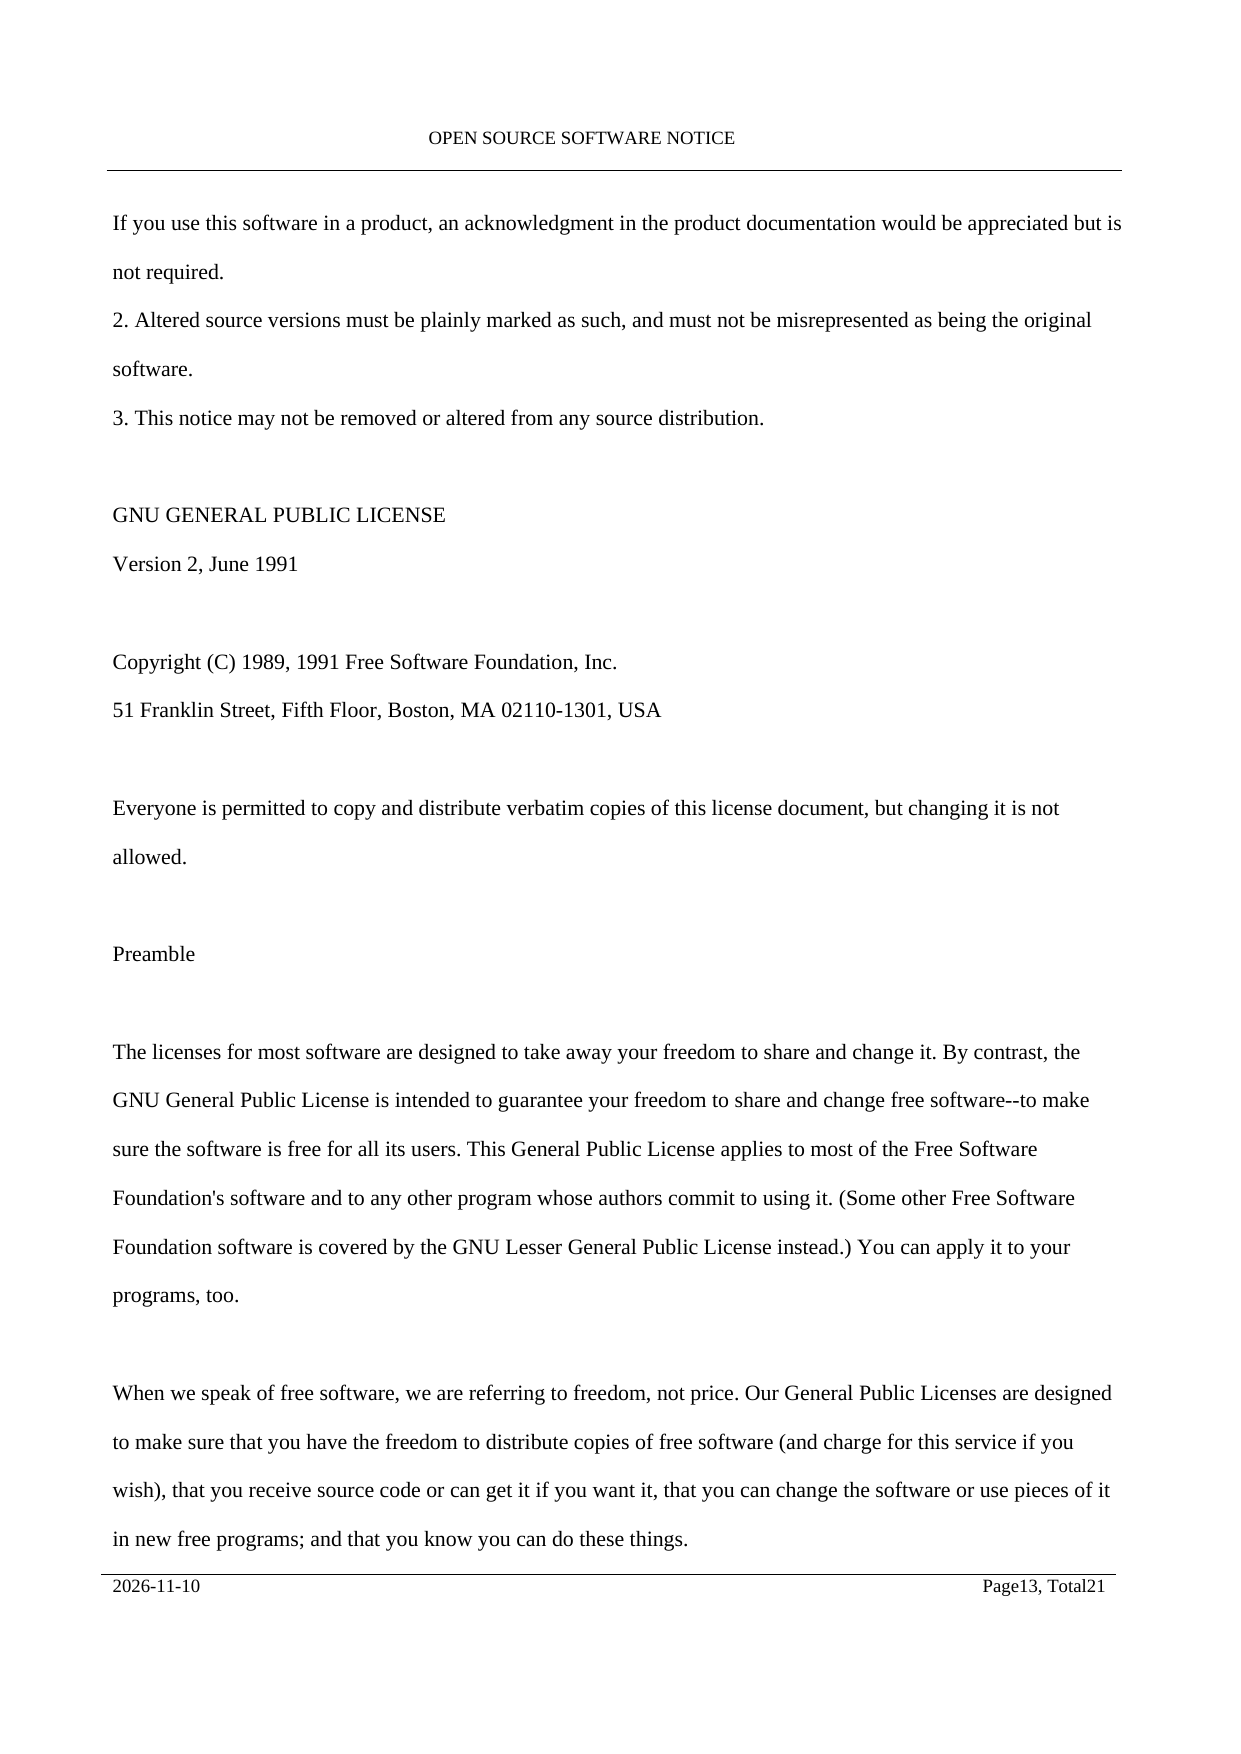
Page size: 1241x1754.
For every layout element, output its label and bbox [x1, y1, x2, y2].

text [112, 206, 1128, 1555]
